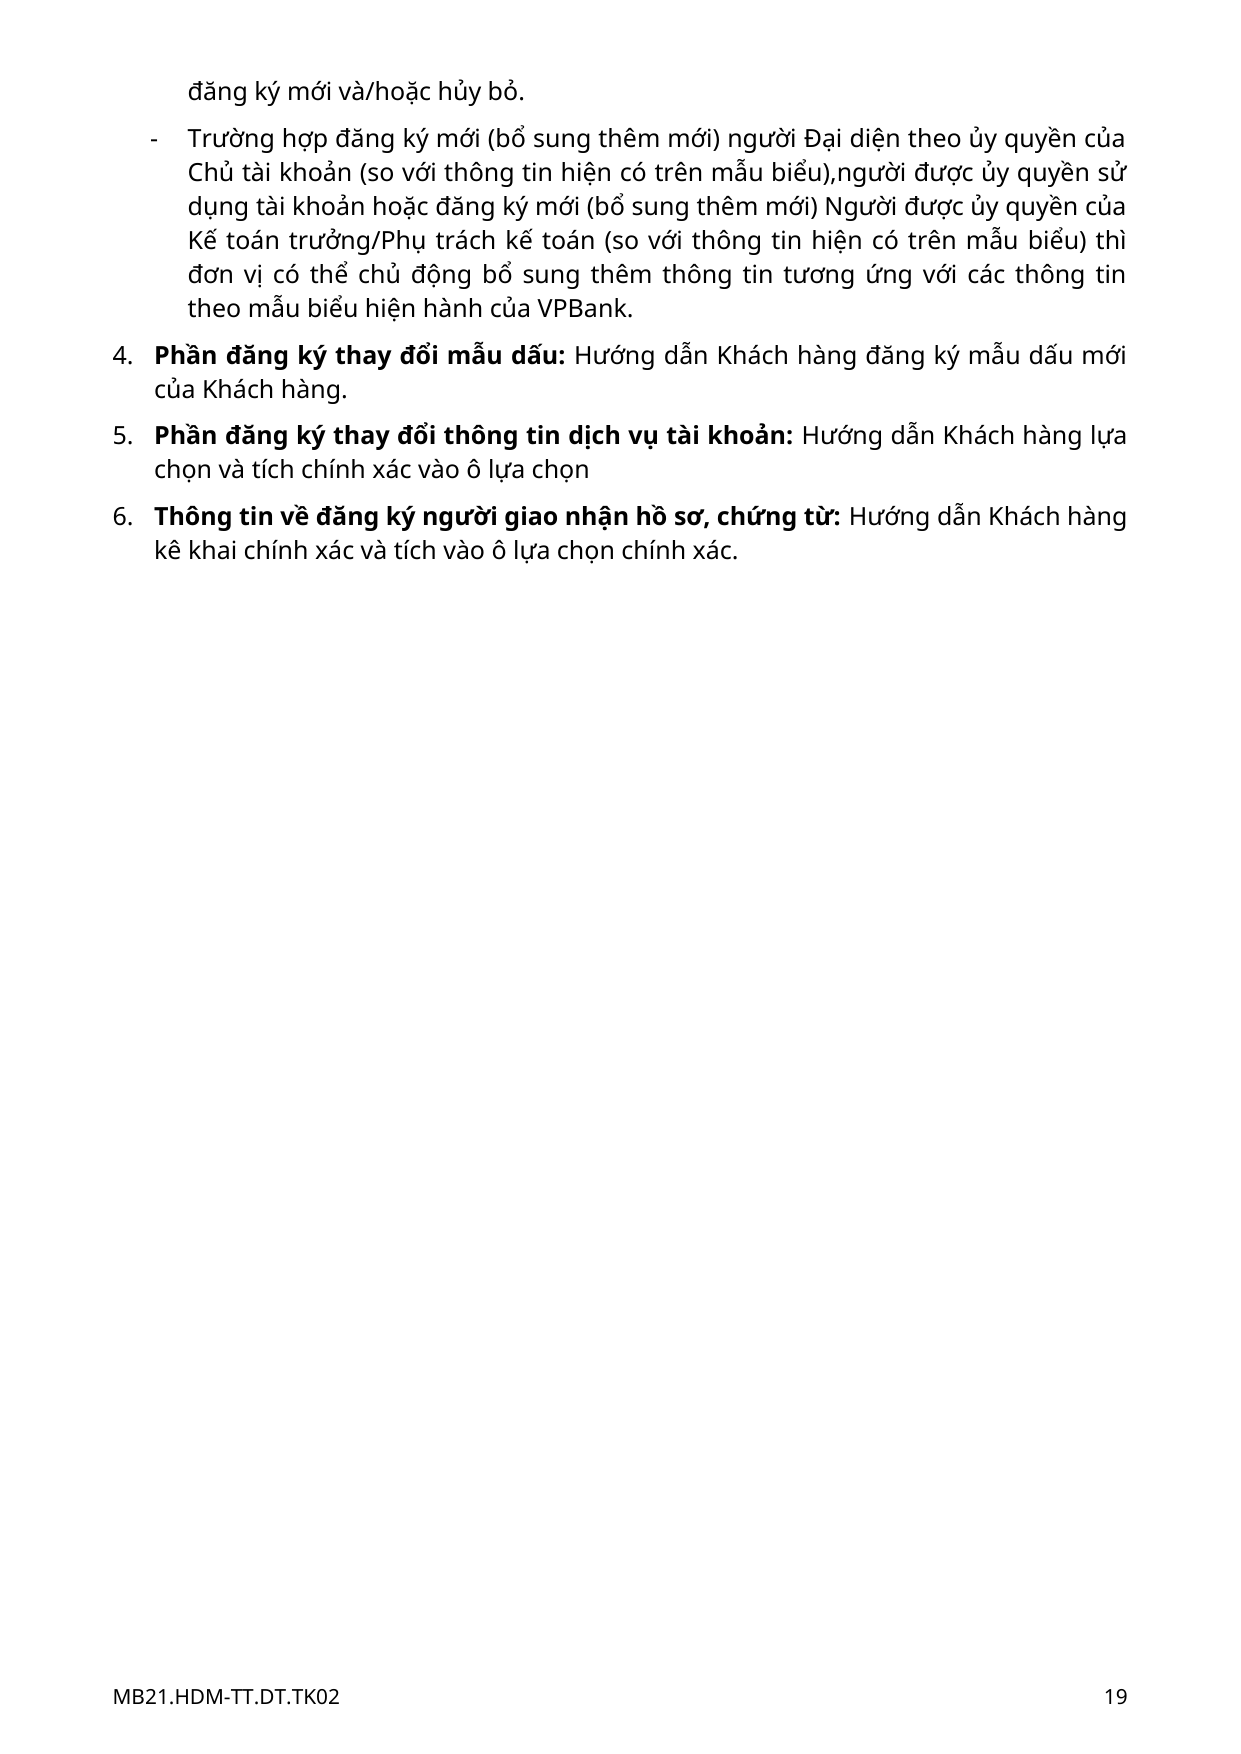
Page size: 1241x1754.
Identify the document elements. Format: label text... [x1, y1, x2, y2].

list Phần đăng ký thay đổi mẫu dấu: Hướng dẫn Khách hàng đăng ký mẫu dấu mới của Khách hàng. [112, 337, 1128, 405]
list Thông tin về đăng ký người giao nhận hồ sơ, chứng từ: Hướng dẫn Khách hàng kê khai chính xác và tích vào ô lựa chọn chính xác. [112, 498, 1128, 567]
list Phần đăng ký thay đổi thông tin dịch vụ tài khoản: Hướng dẫn Khách hàng lựa chọn và tích chính xác vào ô lựa chọn [112, 418, 1128, 486]
list Trường hợp đăng ký mới (bổ sung thêm mới) người Đại diện theo ủy quyền của Chủ tài khoản (so với thông tin hiện có trên mẫu biểu),người được ủy quyền sử dụng tài khoản hoặc đăng ký mới (bổ sung thêm mới) Người được ủy quyền của Kế toán trưởng/Phụ trách kế toán (so với thông tin hiện có trên mẫu biểu) thì đơn vị có thể chủ động bổ sung thêm thông tin tương ứng với các thông tin theo mẫu biểu hiện hành của VPBank. [150, 120, 1128, 325]
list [150, 74, 1128, 108]
